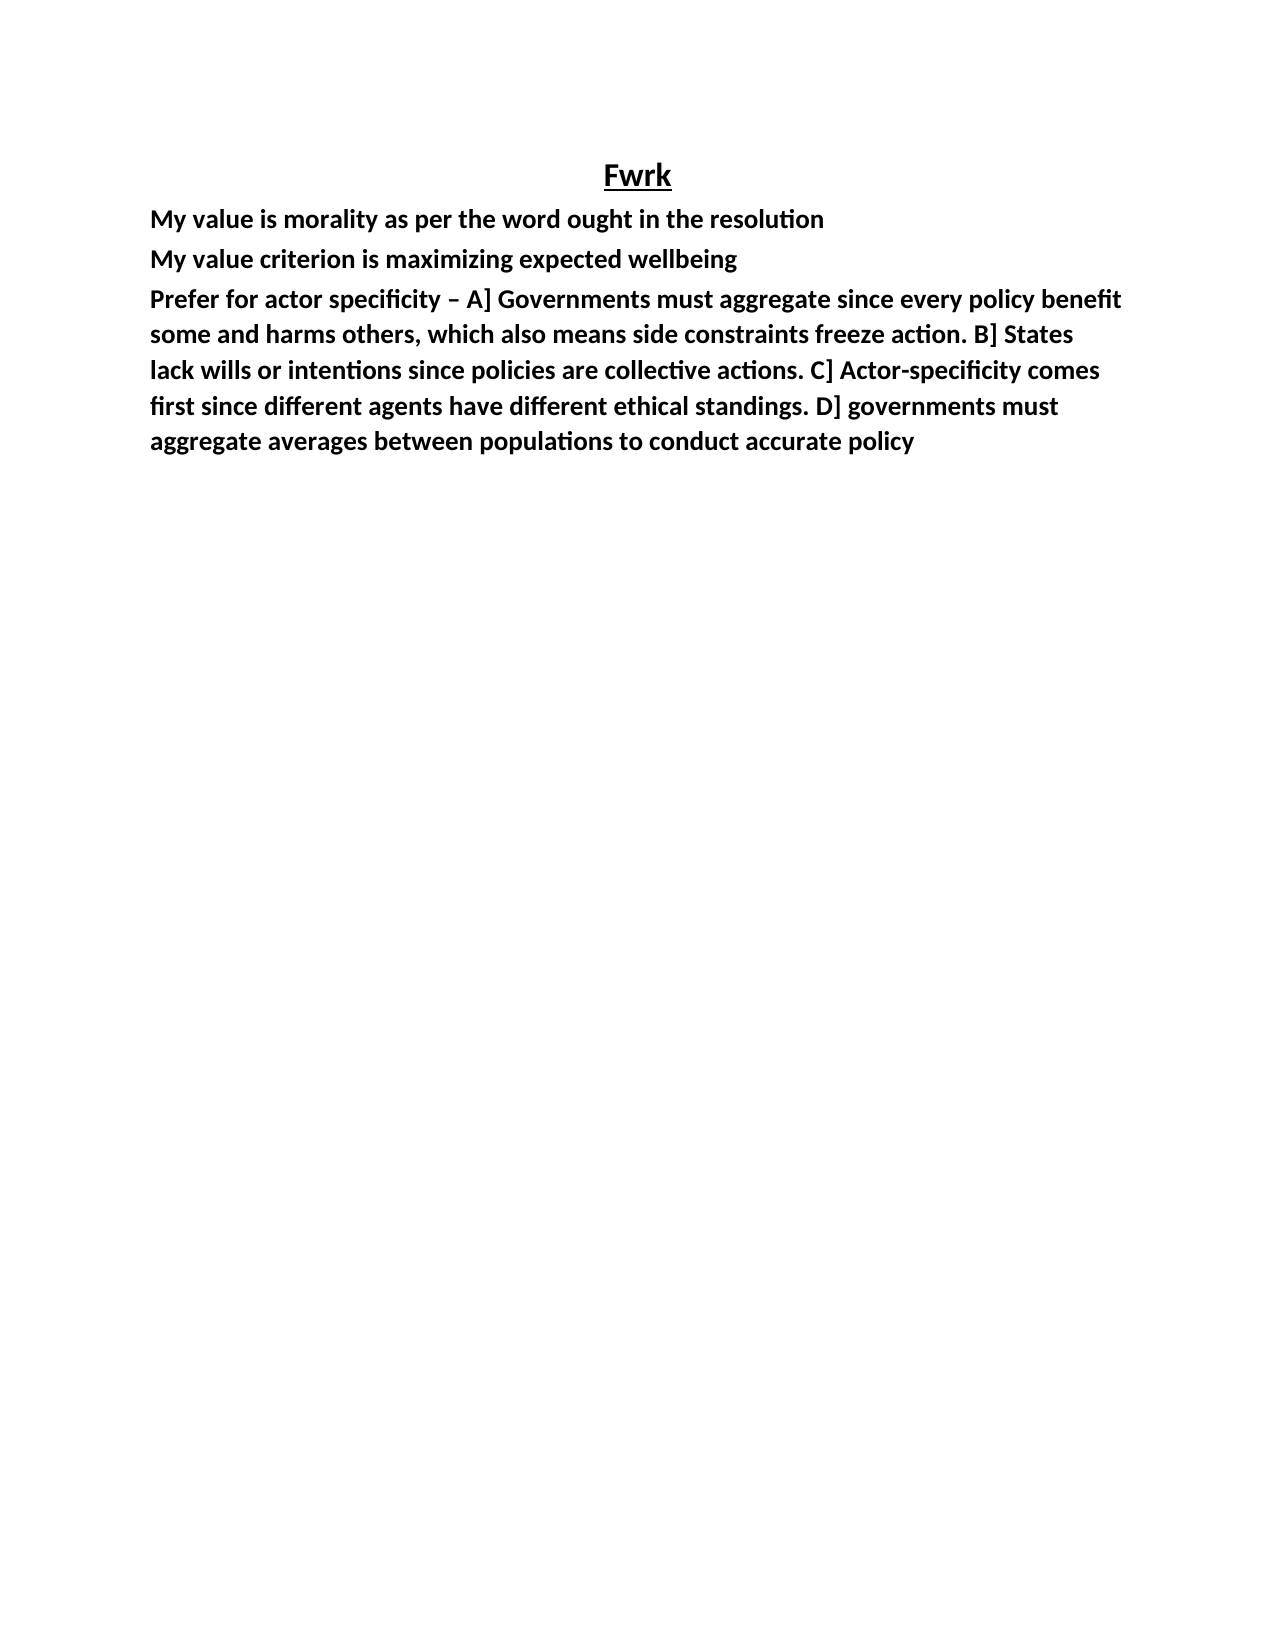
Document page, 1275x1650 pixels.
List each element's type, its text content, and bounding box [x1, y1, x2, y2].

subtitle My value criterion is maximizing expected wellbeing [150, 242, 1125, 275]
subtitle Prefer for actor specificity – A] Governments must aggregate since every policy benefit some and harms others, which also means side constraints freeze action. B] States lack wills or intentions since policies are collective actions. C] Actor-specificity comes first since different agents have different ethical standings. D] governments must aggregate averages between populations to conduct accurate policy [150, 282, 1125, 457]
subtitle Fwrk [150, 154, 1125, 195]
subtitle My value is morality as per the word ought in the resolution [150, 202, 1125, 235]
